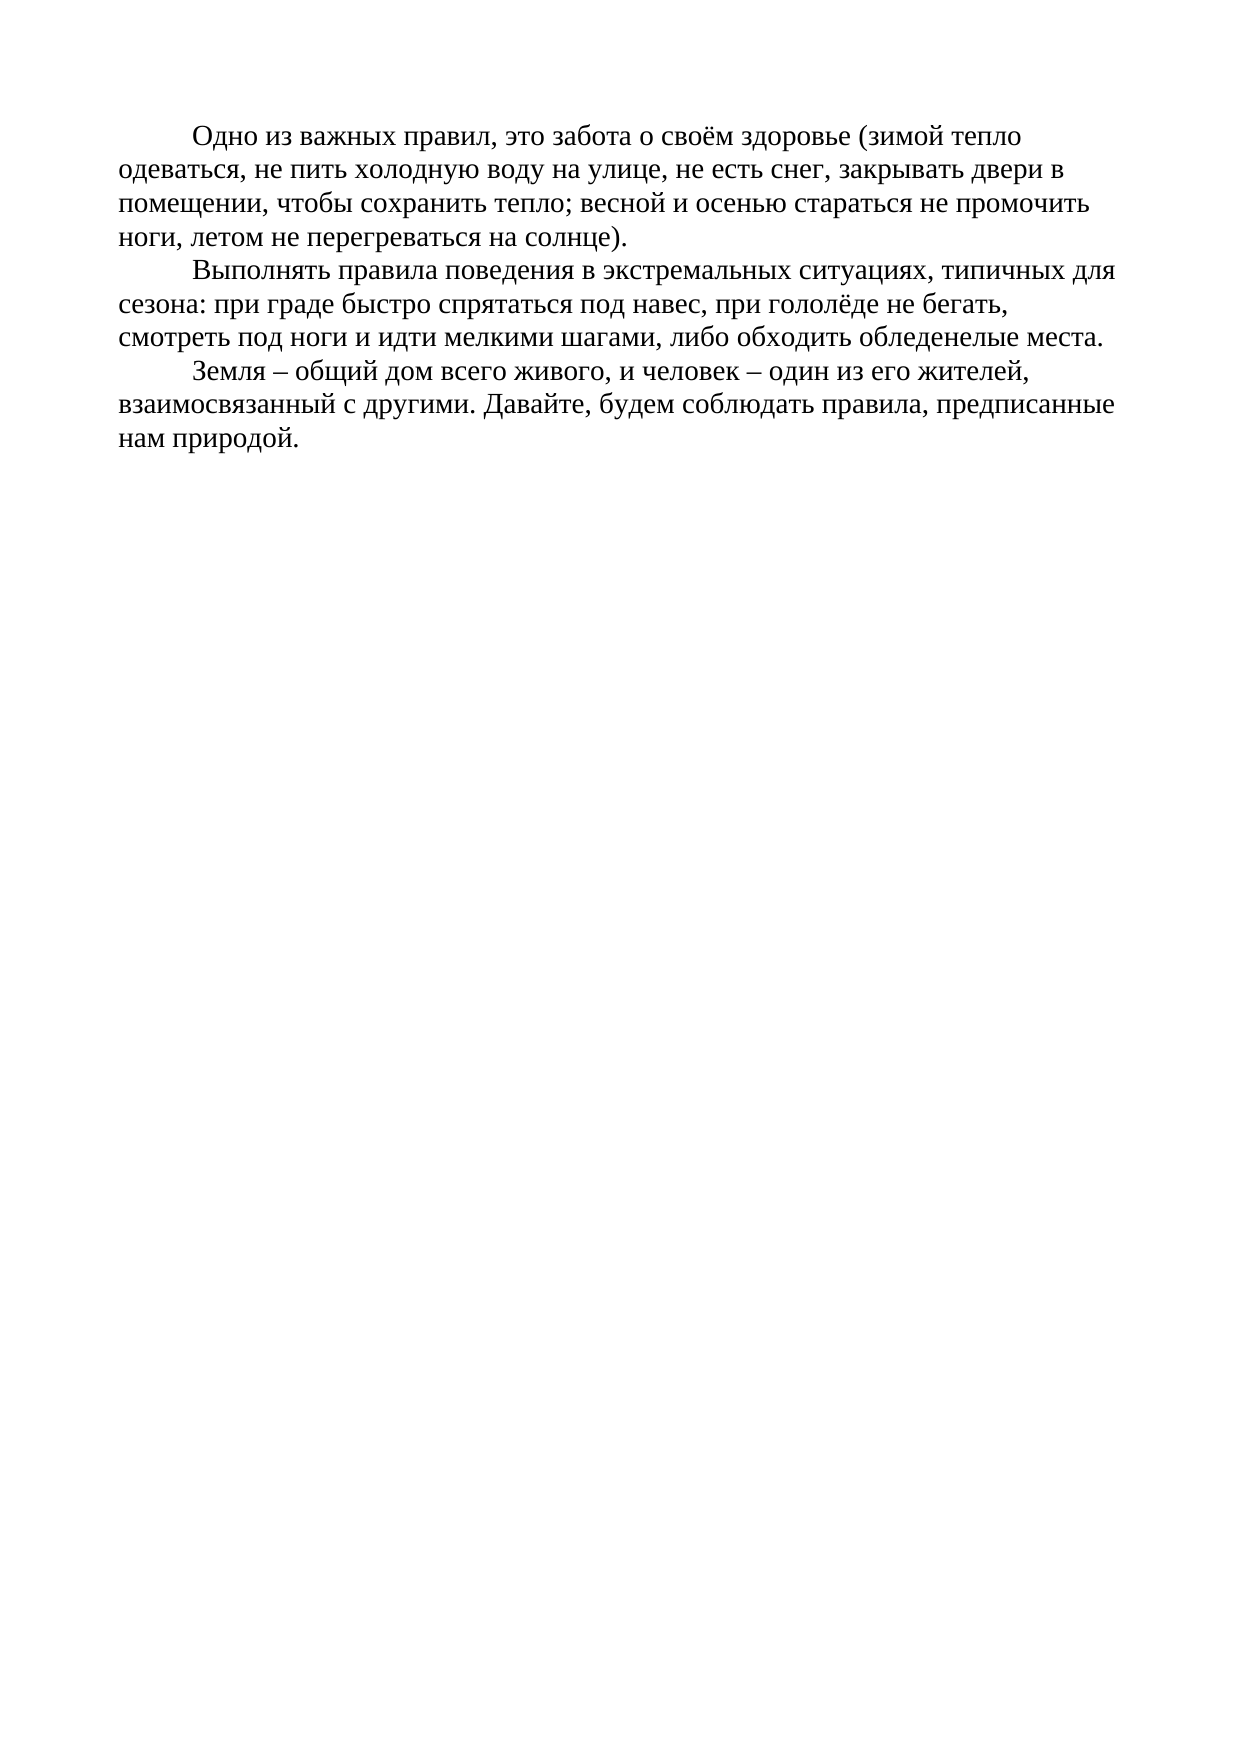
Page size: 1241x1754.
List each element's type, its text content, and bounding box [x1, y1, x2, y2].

text Одно из важных правил, это забота о своём здоровье (зимой тепло одеваться, не пить холодную воду на улице, не есть снег, закрывать двери в помещении, чтобы сохранить тепло; весной и осенью стараться не промочить ноги, летом не перегреваться на солнце). [118, 118, 1122, 252]
text Земля – общий дом всего живого, и человек – один из его жителей, взаимосвязанный с другими. Давайте, будем соблюдать правила, предписанные нам природой. [118, 353, 1122, 453]
text Выполнять правила поведения в экстремальных ситуациях, типичных для сезона: при граде быстро спрятаться под навес, при гололёде не бегать, смотреть под ноги и идти мелкими шагами, либо обходить обледенелые места. [118, 252, 1122, 353]
